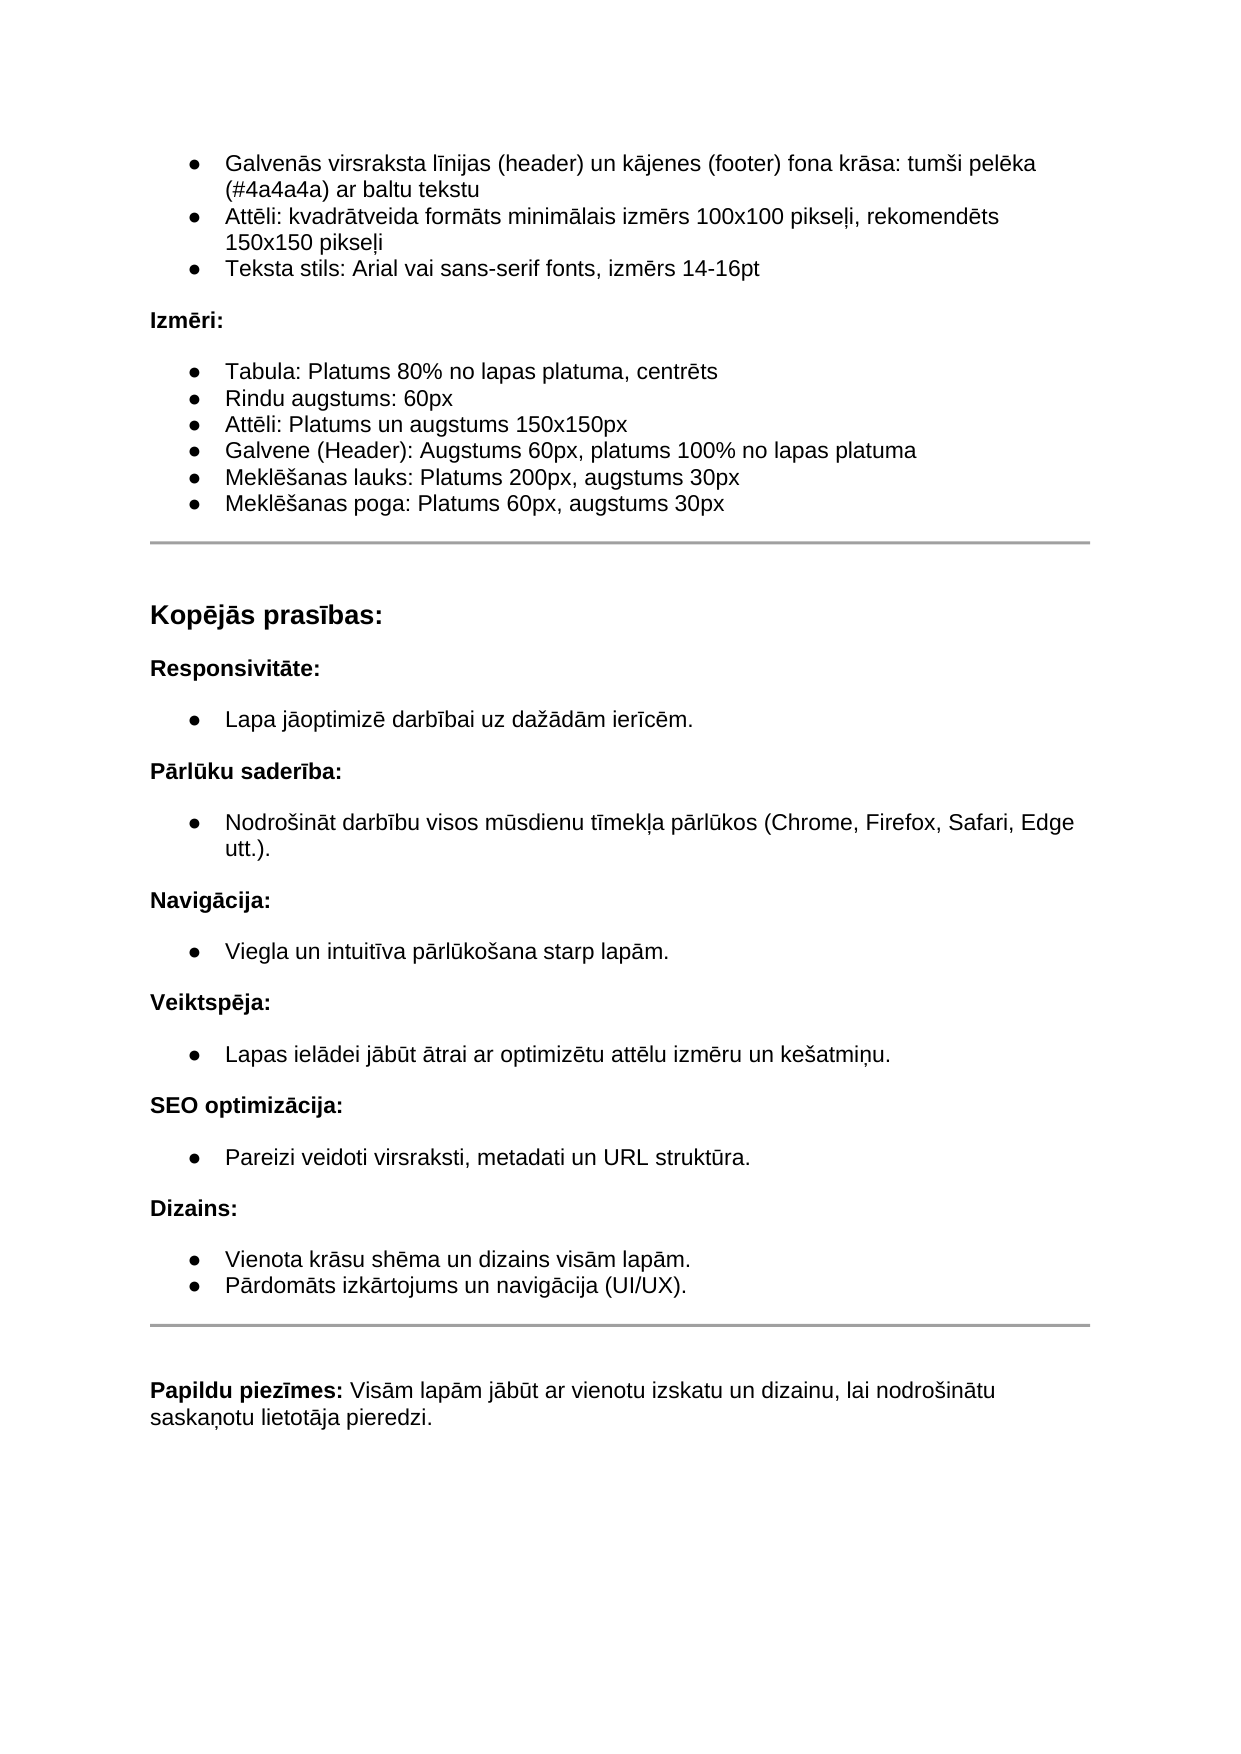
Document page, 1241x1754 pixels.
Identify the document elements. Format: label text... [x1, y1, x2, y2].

list Viegla un intuitīva pārlūkošana starp lapām. [187, 938, 1090, 964]
list Attēli: Platums un augstums 150x150px [187, 411, 1090, 437]
list Galvenās virsraksta līnijas (header) un kājenes (footer) fona krāsa: tumši pelēka (#4a4a4a) ar baltu tekstu [187, 150, 1090, 203]
text Veiktspēja: [150, 989, 1090, 1016]
list Pareizi veidoti virsraksti, metadati un URL struktūra. [187, 1143, 1090, 1170]
subtitle Kopējās prasības: [150, 599, 1090, 630]
list Pārdomāts izkārtojums un navigācija (UI/UX). [187, 1272, 1090, 1299]
list Nodrošināt darbību visos mūsdienu tīmekļa pārlūkos (Chrome, Firefox, Safari, Edge utt.). [187, 809, 1090, 862]
list Teksta stils: Arial vai sans-serif fonts, izmērs 14-16pt [187, 255, 1090, 282]
text Papildu piezīmes: Visām lapām jābūt ar vienotu izskatu un dizainu, lai nodrošinātu saskaņotu lietotāja pieredzi. [150, 1377, 1090, 1430]
list Meklēšanas lauks: Platums 200px, augstums 30px [187, 463, 1090, 490]
list Tabula: Platums 80% no lapas platuma, centrēts [187, 358, 1090, 384]
text SEO optimizācija: [150, 1092, 1090, 1118]
text Pārlūku saderība: [150, 758, 1090, 784]
list Attēli: kvadrātveida formāts minimālais izmērs 100x100 pikseļi, rekomendēts 150x150 pikseļi [187, 203, 1090, 255]
list Lapa jāoptimizē darbībai uz dažādām ierīcēm. [187, 706, 1090, 733]
text Dizains: [150, 1195, 1090, 1221]
list Lapas ielādei jābūt ātrai ar optimizētu attēlu izmēru un kešatmiņu. [187, 1041, 1090, 1067]
text Navigācija: [150, 887, 1090, 913]
list Meklēšanas poga: Platums 60px, augstums 30px [187, 490, 1090, 516]
text Responsivitāte: [150, 655, 1090, 681]
list Rindu augstums: 60px [187, 384, 1090, 411]
list Vienota krāsu shēma un dizains visām lapām. [187, 1246, 1090, 1272]
list Galvene (Header): Augstums 60px, platums 100% no lapas platuma [187, 437, 1090, 463]
text Izmēri: [150, 307, 1090, 333]
